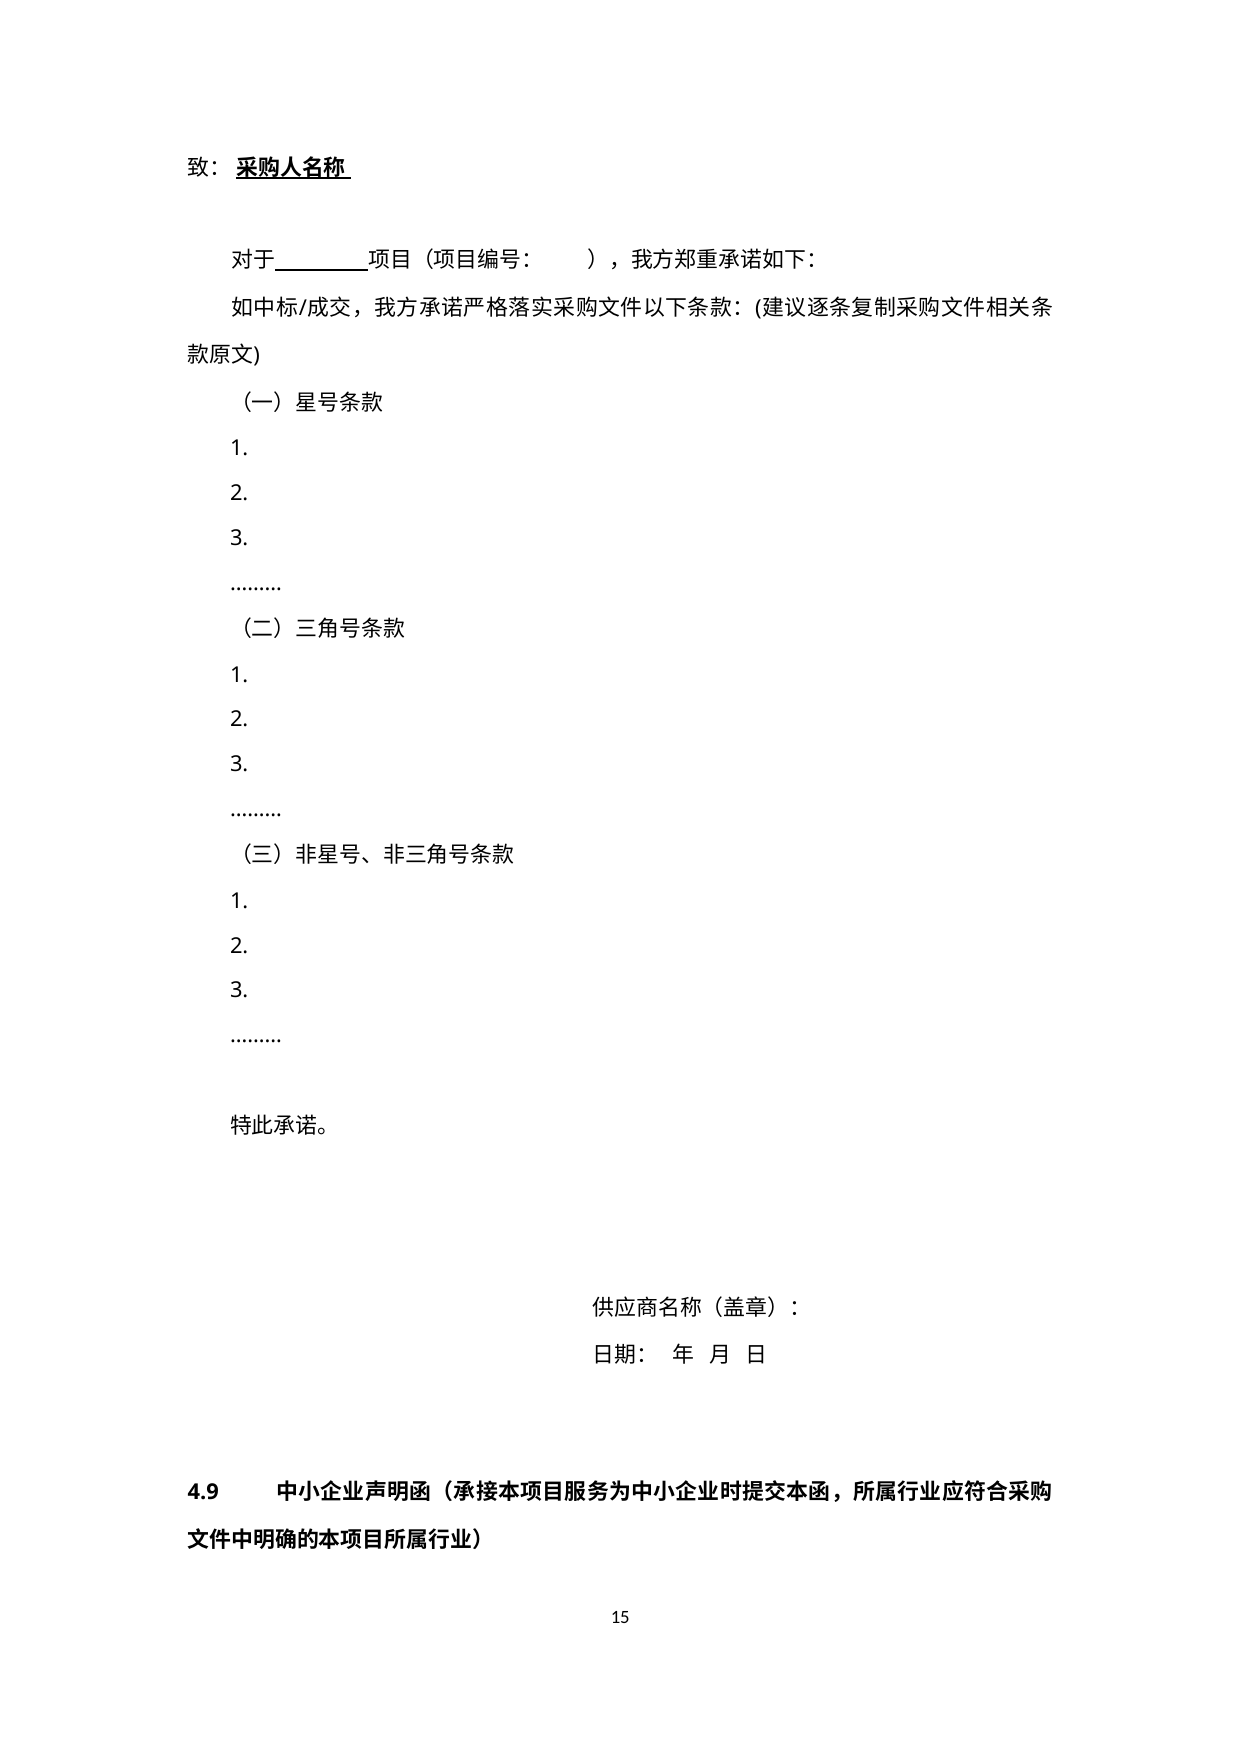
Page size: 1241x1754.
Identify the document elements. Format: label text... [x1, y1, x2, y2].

text ……… [187, 793, 1053, 822]
text 致： 采购人名称 [187, 150, 1053, 182]
text 1. [187, 885, 1053, 915]
text 日期： 年 月 日 [187, 1337, 1053, 1369]
text （二）三角号条款 [187, 611, 1053, 643]
text 1. [187, 659, 1053, 688]
text ……… [187, 566, 1053, 596]
text 特此承诺。 [187, 1108, 1053, 1140]
text 3. [187, 974, 1053, 1004]
text （一）星号条款 [187, 385, 1053, 417]
text 对于 项目（项目编号： ），我方郑重承诺如下： [187, 242, 1053, 274]
text 3. [187, 522, 1053, 552]
text （三）非星号、非三角号条款 [187, 837, 1053, 869]
text 1. [187, 432, 1053, 462]
text 2. [187, 703, 1053, 733]
text 如中标/成交，我方承诺严格落实采购文件以下条款：(建议逐条复制采购文件相关条款原文) [187, 290, 1053, 369]
text 2. [187, 929, 1053, 959]
text ……… [187, 1019, 1053, 1049]
subtitle 4.9 中小企业声明函（承接本项目服务为中小企业时提交本函，所属行业应符合采购文件中明确的本项目所属行业） [187, 1474, 1053, 1553]
text 2. [187, 477, 1053, 507]
text 3. [187, 748, 1053, 778]
text 供应商名称（盖章）： [187, 1290, 1053, 1322]
